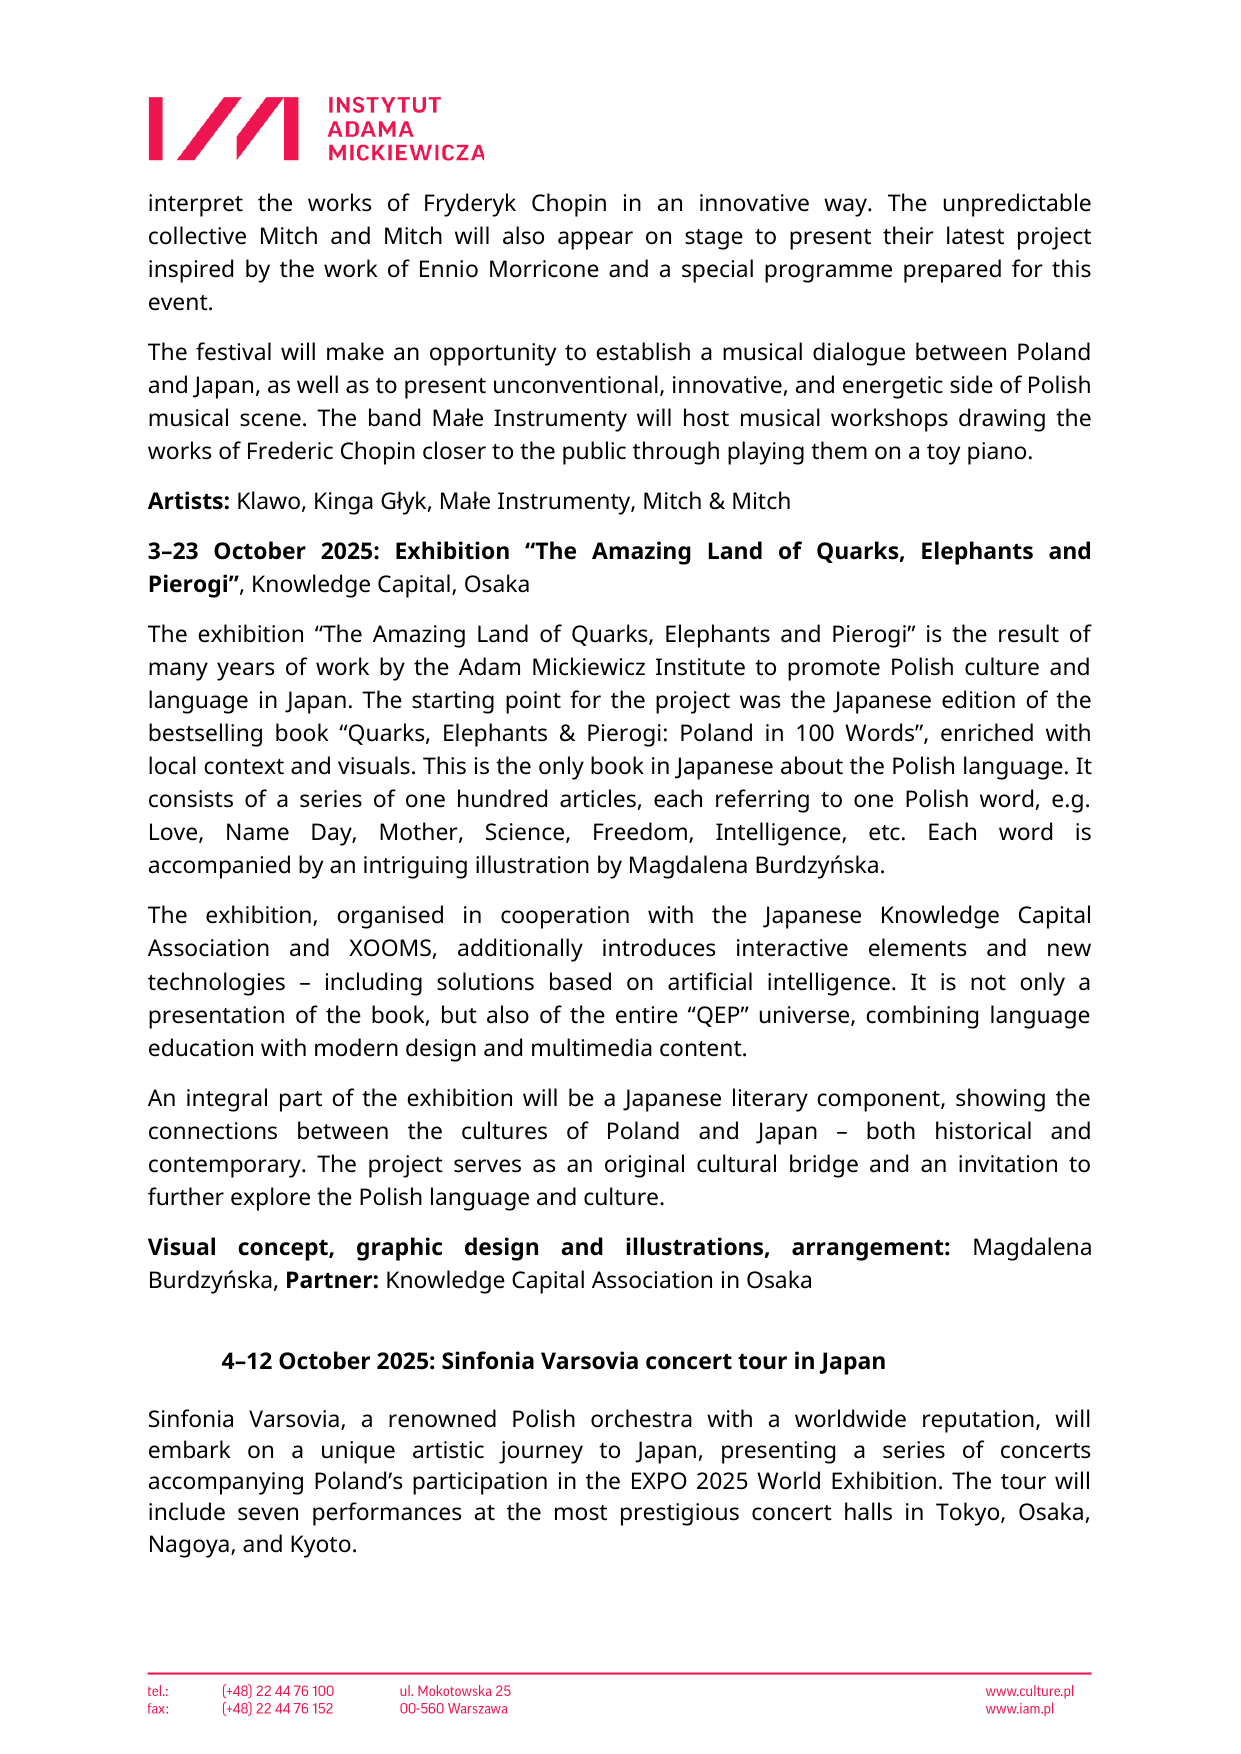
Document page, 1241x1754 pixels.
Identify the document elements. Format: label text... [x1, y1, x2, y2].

text An integral part of the exhibition will be a Japanese literary component, showing the connections between the cultures of Poland and Japan – both historical and contemporary. The project serves as an original cultural bridge and an invitation to further explore the Polish language and culture. [148, 1082, 1093, 1212]
text The exhibition, organised in cooperation with the Japanese Knowledge Capital Association and XOOMS, additionally introduces interactive elements and new technologies – including solutions based on artificial intelligence. It is not only a presentation of the book, but also of the entire “QEP” universe, combining language education with modern design and multimedia content. [148, 899, 1093, 1063]
text The festival will make an opportunity to establish a musical dialogue between Poland and Japan, as well as to present unconventional, innovative, and energetic side of Polish musical scene. The band Małe Instrumenty will host musical workshops drawing the works of Frederic Chopin closer to the public through playing them on a toy piano. [148, 433, 1093, 466]
picture [148, 73, 485, 148]
picture [147, 1671, 1092, 1730]
text Sinfonia Varsovia, a renowned Polish orchestra with a worldwide reputation, will embark on a unique artistic journey to Japan, presenting a series of concerts accompanying Poland’s participation in the EXPO 2025 World Exhibition. The tour will include seven performances at the most prestigious concert halls in Tokyo, Osaka, Nagoya, and Kyoto. [148, 1402, 1093, 1559]
text The exhibition “The Amazing Land of Quarks, Elephants and Pierogi” is the result of many years of work by the Adam Mickiewicz Institute to promote Polish culture and language in Japan. The starting point for the project was the Japanese edition of the bestselling book “Quarks, Elephants & Pierogi: Poland in 100 Words”, enriched with local context and visuals. This is the only book in Japanese about the Polish language. It consists of a series of one hundred articles, each referring to one Polish word, e.g. Love, Name Day, Mother, Science, Freedom, Intelligence, etc. Each word is accompanied by an intriguing illustration by Magdalena Burdzyńska. [148, 618, 1093, 881]
text 3–23 October 2025: Exhibition “The Amazing Land of Quarks, Elephants and Pierogi”, Knowledge Capital, Osaka [148, 535, 1093, 599]
text Artists: Klawo, Kinga Głyk, Małe Instrumenty, Mitch & Mitch [148, 485, 1093, 516]
text Visual concept, graphic design and illustrations, arrangement: Magdalena Burdzyńska, Partner: Knowledge Capital Association in Osaka [148, 1231, 1093, 1295]
list 4–12 October 2025: Sinfonia Varsovia concert tour in Japan [148, 1345, 1093, 1376]
